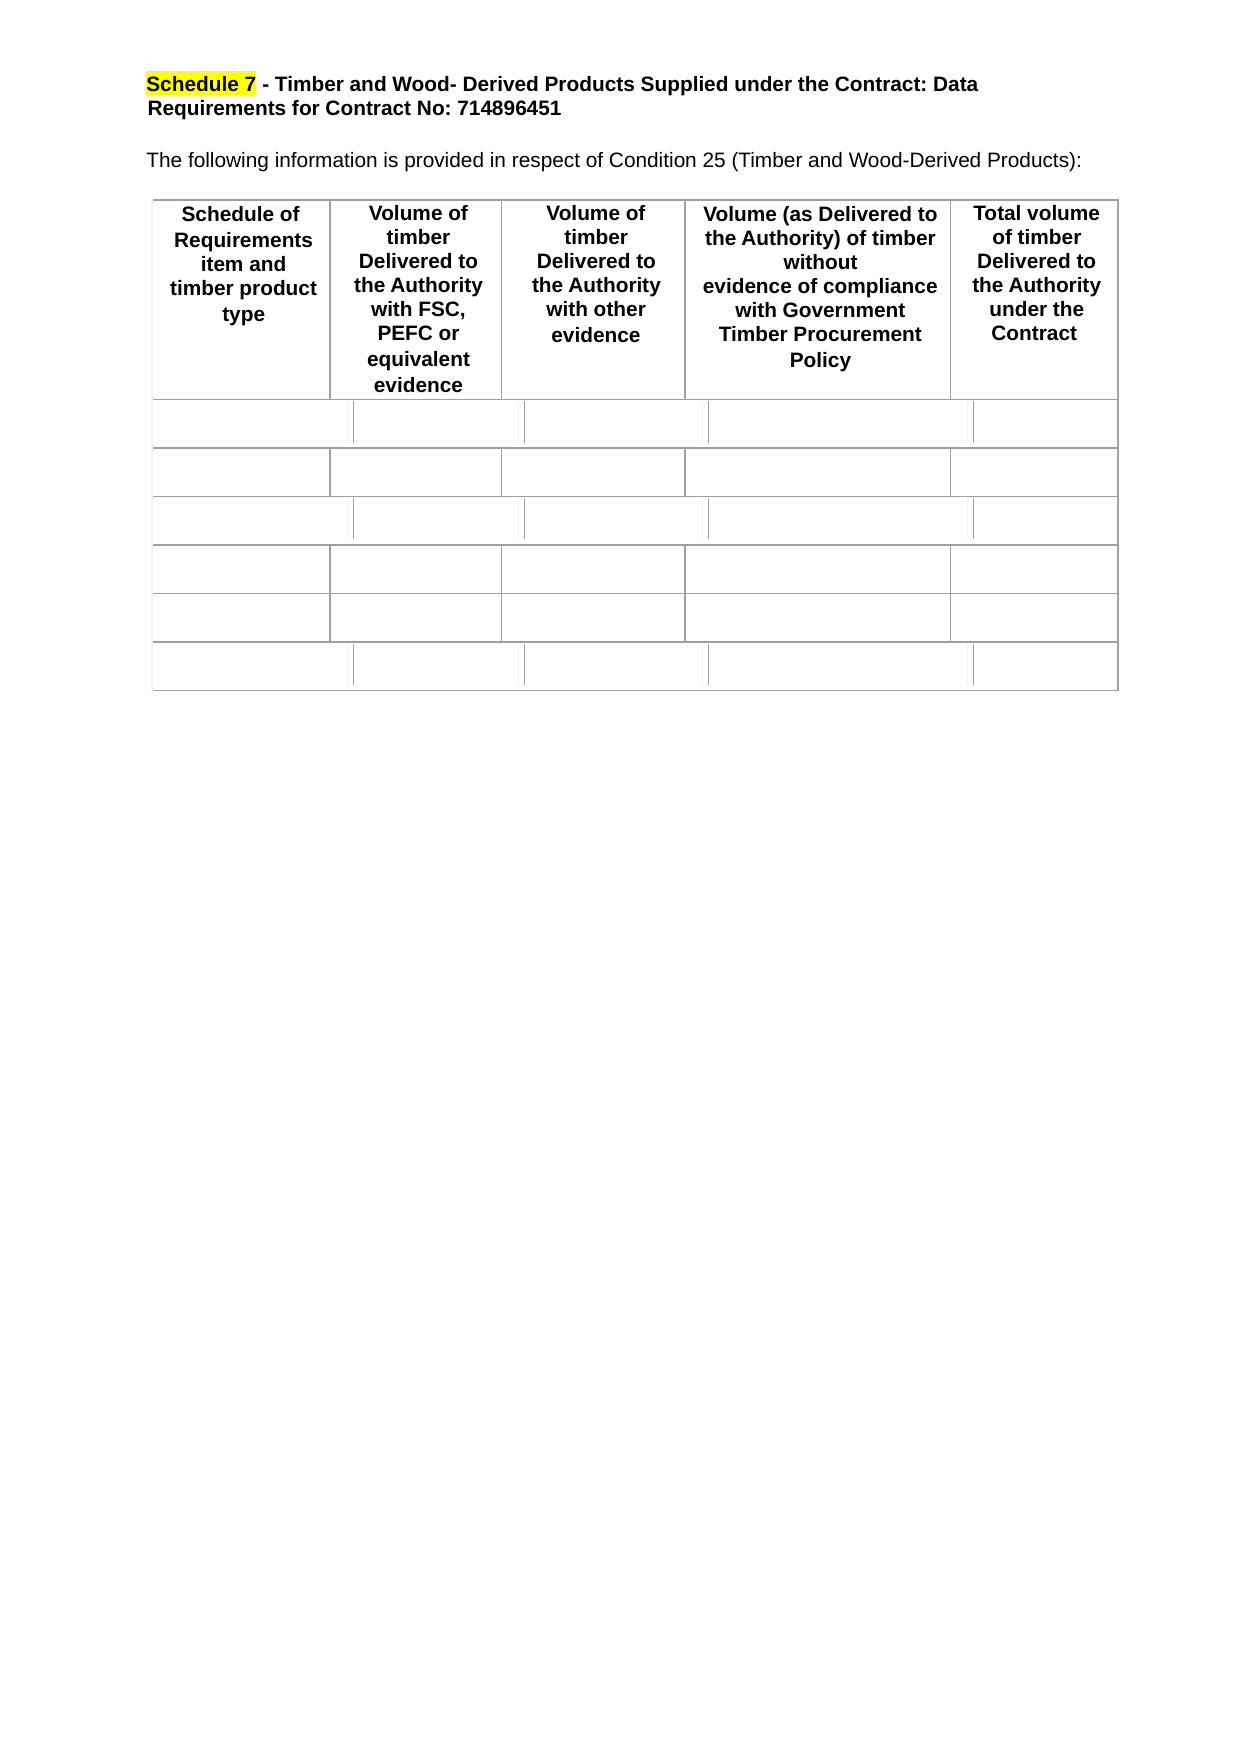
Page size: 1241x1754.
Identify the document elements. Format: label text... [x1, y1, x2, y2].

table_cell [153, 594, 329, 641]
table_cell [502, 546, 684, 593]
table_cell [331, 546, 501, 593]
table_header Total volume of timber Delivered to the Authority under the Contract [951, 201, 1117, 399]
table_cell [153, 643, 1117, 689]
table_cell [502, 594, 684, 641]
table_cell [686, 546, 950, 593]
table_cell [951, 449, 1117, 496]
table_header Volume of timber Delivered to the Authority with other evidence [502, 201, 684, 399]
table_cell [951, 594, 1117, 641]
table_cell [686, 594, 950, 641]
table_header Volume of timber Delivered to the Authority with FSC, PEFC or equivalent evidence [331, 201, 501, 399]
table_cell [153, 497, 1117, 544]
table_cell [153, 546, 329, 593]
table_cell [153, 400, 1117, 447]
table_header Volume (as Delivered to the Authority) of timber without evidence of compliance with Government Timber Procurement Policy [686, 201, 950, 399]
table_cell [502, 449, 684, 496]
table_header Schedule of Requirements item and timber product type [153, 201, 329, 399]
text The following information is provided in respect of Condition 25 (Timber and Wood-Derived Products): [146, 147, 1093, 171]
table_cell [686, 449, 950, 496]
table_cell [951, 546, 1117, 593]
text Schedule 7 - Timber and Wood- Derived Products Supplied under the Contract: Data Requirements for Contract No: 714896451 [146, 71, 1098, 120]
table_cell [331, 449, 501, 496]
table_cell [331, 594, 501, 641]
table_cell [153, 449, 329, 496]
